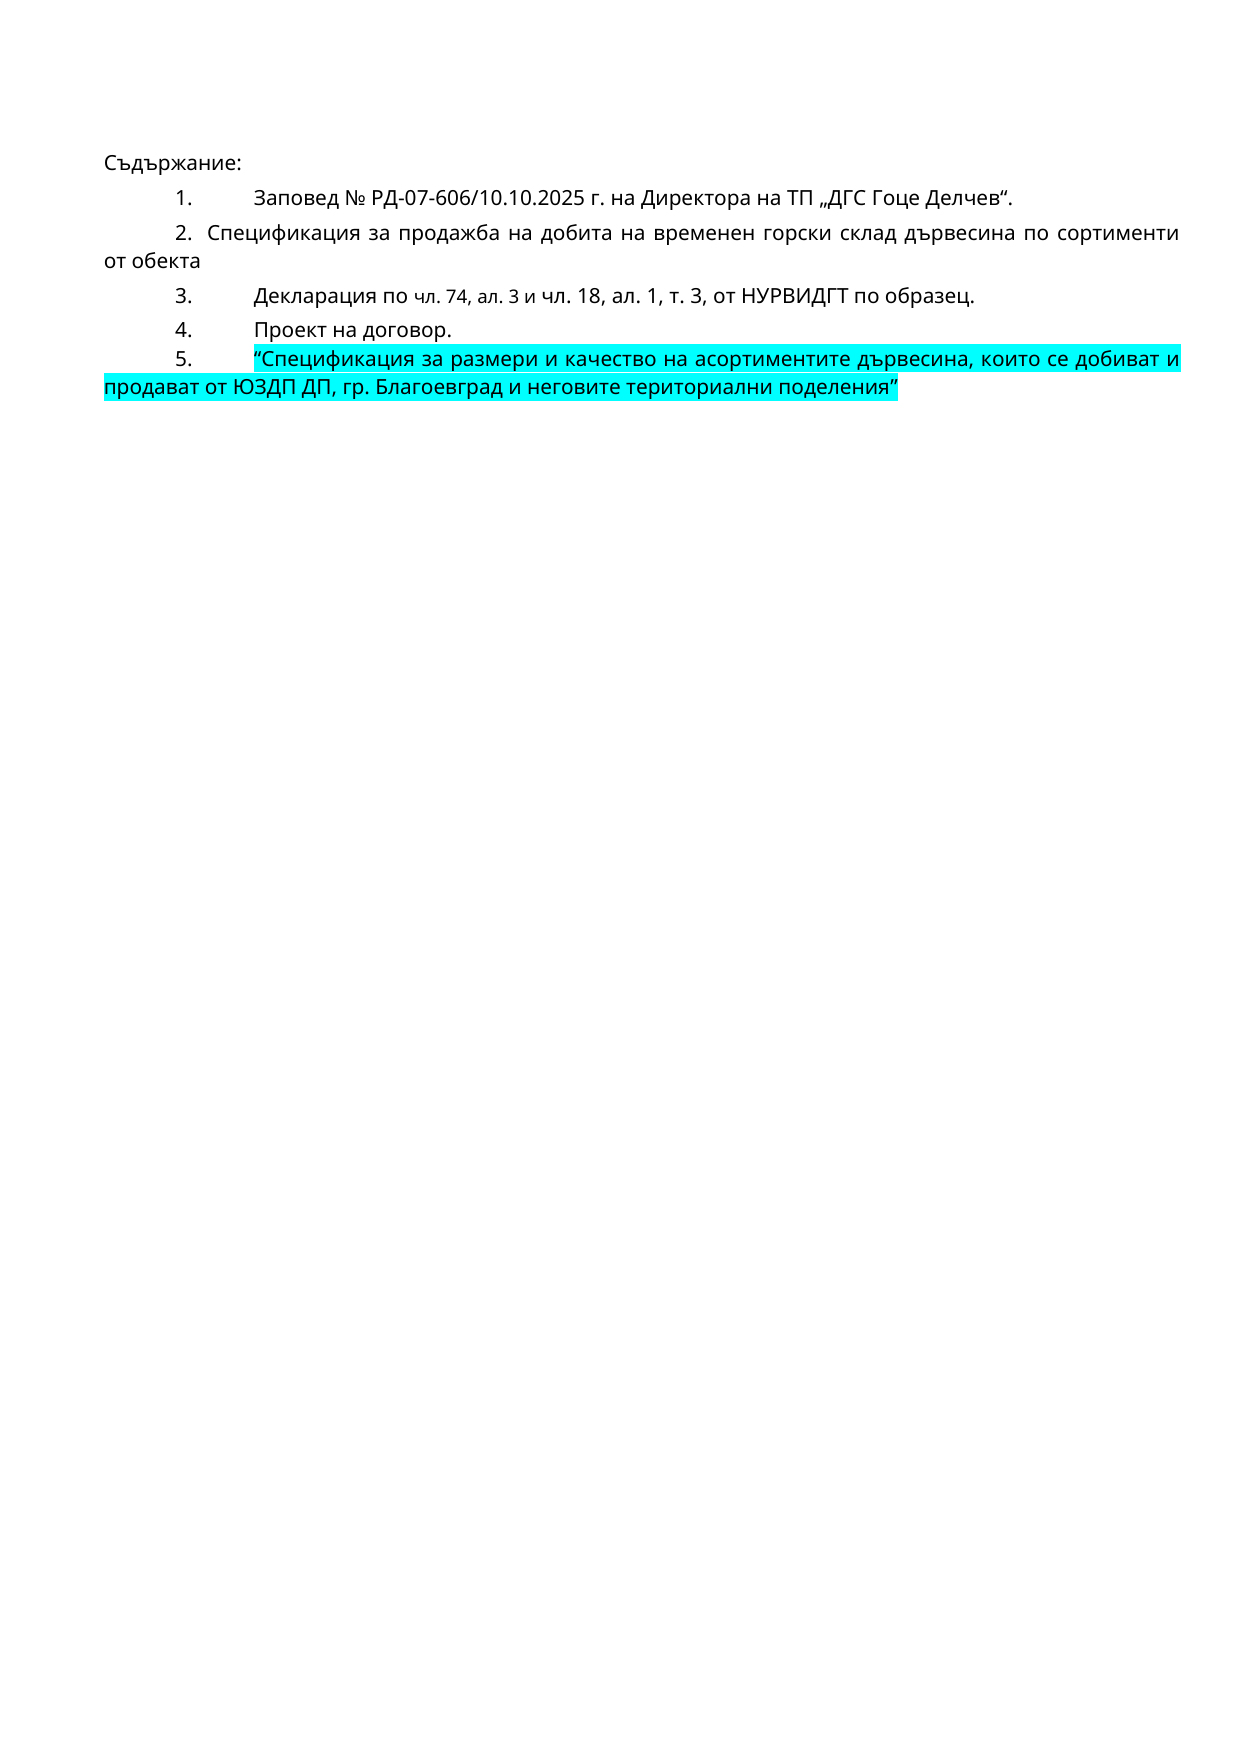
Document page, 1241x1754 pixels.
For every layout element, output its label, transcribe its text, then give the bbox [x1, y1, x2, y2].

list “Спецификация за размери и качество на асортиментите дървесина, които се добиват и продават от ЮЗДП ДП, гр. Благоевград и неговите териториални поделения” [103, 344, 1181, 401]
list Спецификация за продажба на добита на временен горски склад дървесина по сортименти от обекта [103, 218, 1181, 275]
text Съдържание: [103, 148, 1181, 177]
list Заповед № РД-07-606/10.10.2025 г. на Директора на ТП „ДГС Гоце Делчев“. [103, 183, 1181, 212]
list Декларация по чл. 74, ал. 3 и чл. 18, ал. 1, т. 3, от НУРВИДГТ по образец. [103, 281, 1181, 309]
list Проект на договор. [103, 316, 1181, 344]
